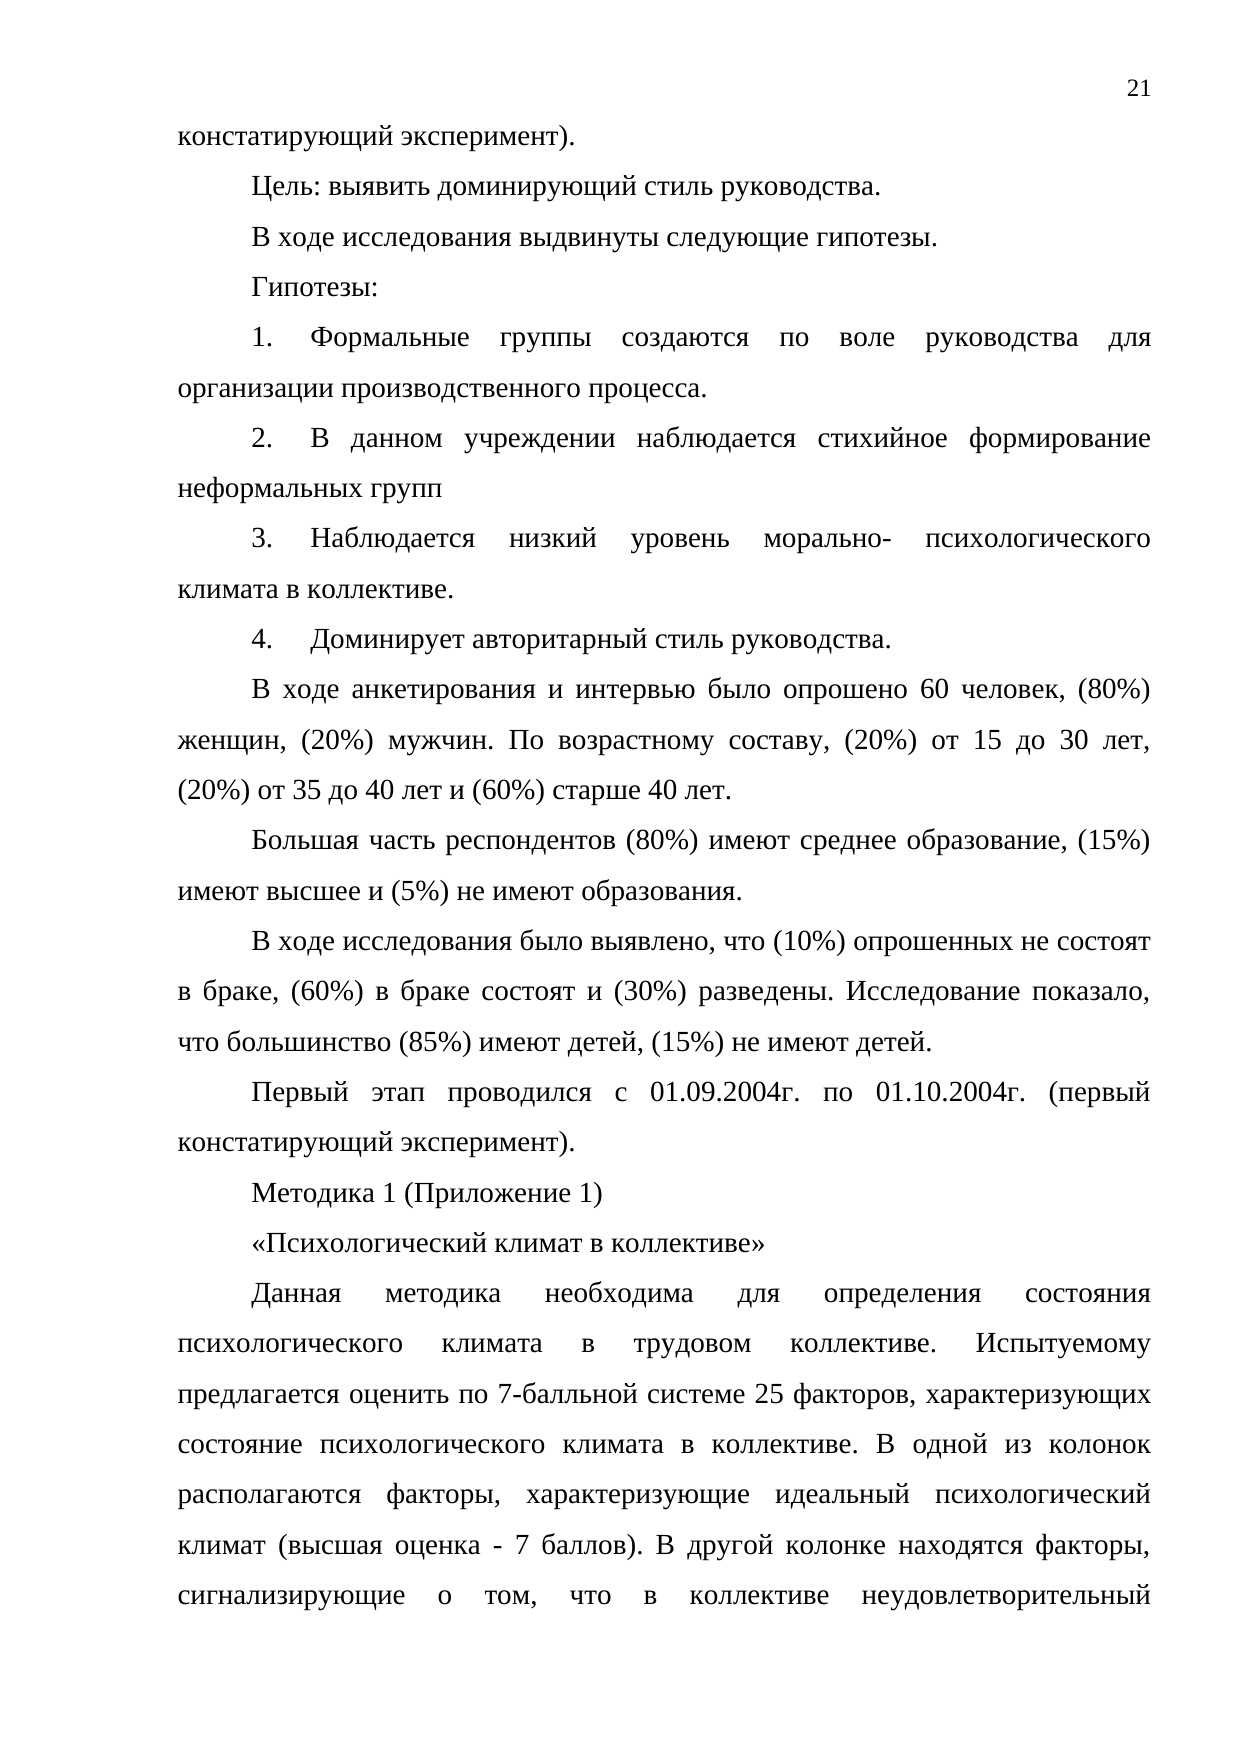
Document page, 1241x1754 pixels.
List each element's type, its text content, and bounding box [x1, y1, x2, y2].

list Наблюдается низкий уровень морально- психологического климата в коллективе. [177, 521, 1152, 604]
list В данном учреждении наблюдается стихийное формирование неформальных групп [177, 420, 1152, 504]
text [177, 118, 1152, 152]
text Цель: выявить доминирующий стиль руководства. [177, 168, 1152, 202]
list Доминирует авторитарный стиль руководства. [177, 621, 1152, 655]
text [177, 1275, 1152, 1611]
text В ходе исследования было выявлено, что (10%) опрошенных не состоят в браке, (60%) в браке состоят и (30%) разведены. Исследование показало, что большинство (85%) имеют детей, (15%) не имеют детей. [177, 923, 1152, 1057]
text В ходе анкетирования и интервью было опрошено 60 человек, (80%) женщин, (20%) мужчин. По возрастному составу, (20%) от 15 до 30 лет, (20%) от 35 до 40 лет и (60%) старше 40 лет. [177, 672, 1152, 806]
text Первый этап проводился с 01.09.2004г. по 01.10.2004г. (первый констатирующий эксперимент). [177, 1074, 1152, 1158]
text Методика 1 (Приложение 1) [177, 1175, 1152, 1208]
text Большая часть респондентов (80%) имеют среднее образование, (15%) имеют высшее и (5%) не имеют образования. [177, 822, 1152, 906]
list Формальные группы создаются по воле руководства для организации производственного процесса. [177, 319, 1152, 403]
text «Психологический климат в коллективе» [177, 1225, 1152, 1258]
text Гипотезы: [177, 269, 1152, 303]
text В ходе исследования выдвинуты следующие гипотезы. [177, 219, 1152, 252]
